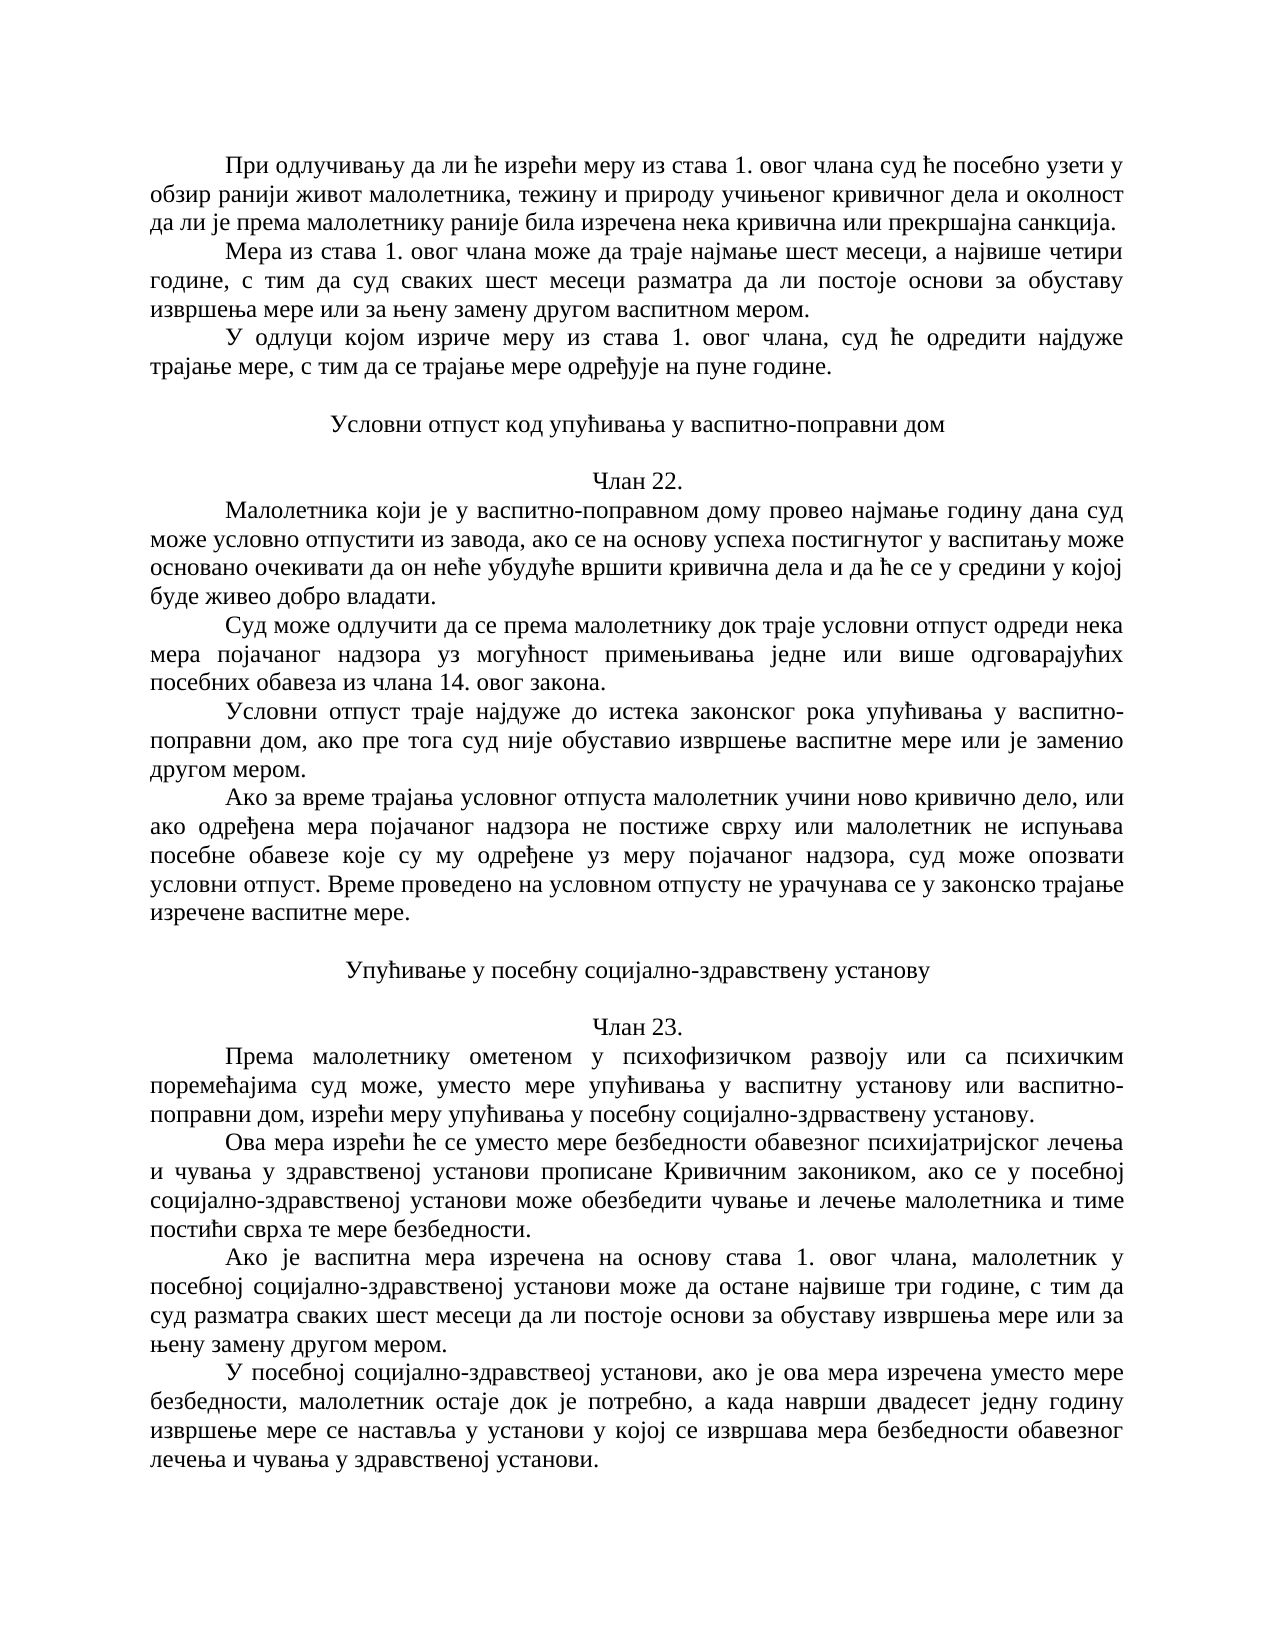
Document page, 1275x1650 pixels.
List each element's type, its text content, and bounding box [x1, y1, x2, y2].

text Упућивање у посебну социјално-здравствену установу [150, 955, 1125, 984]
text Мера из става 1. овог члана може да траје најмање шест месеци, а највише четири године, с тим да суд сваких шест месеци разматра да ли постоје основи за обуставу извршења мере или за њену замену другом васпитном мером. [150, 236, 1125, 322]
text У одлуци којом изриче меру из става 1. овог члана, суд ће одредити најдуже трајање мере, с тим да се трајање мере одређује на пуне године. [150, 322, 1125, 380]
text Ако је васпитна мера изречена на основу става 1. овог члана, малолетник у посебној социјално-здравственој установи може да остане највише три године, с тим да суд разматра сваких шест месеци да ли постоје основи за обуставу извршења мере или за њену замену другом мером. [150, 1242, 1125, 1357]
text Према малолетнику ометеном у психофизичком развоју или са психичким поремећајима суд може, уместо мере упућивања у васпитну установу или васпитно-поправни дом, изрећи меру упућивања у посебну социјално-здрваствену установу. [150, 1041, 1125, 1127]
text Малолетника који је у васпитно-поправном дому провео најмање годину дана суд може условно отпустити из завода, ако се на основу успеха постигнутог у васпитању може основано очекивати да он неће убудуће вршити кривична дела и да ће се у средини у којој буде живео добро владати. [150, 495, 1125, 610]
text Условни отпуст код упућивања у васпитно-поправни дом [150, 409, 1125, 437]
text При одлучивању да ли ће изрећи меру из става 1. овог члана суд ће посебно узети у обзир ранији живот малолетника, тежину и природу учињеног кривичног дела и околност да ли је према малолетнику раније била изречена нека кривична или прекршајна санкција. [150, 150, 1125, 236]
text Члан 23. [150, 1012, 1125, 1041]
text Суд може одлучити да се према малолетнику док траје условни отпуст одреди нека мера појачаног надзора уз могућност примењивања једне или више одговарајућих посебних обавеза из члана 14. овог закона. [150, 610, 1125, 696]
text Ако за време трајања условног отпуста малолетник учини ново кривично дело, или ако одређена мера појачаног надзора не постиже сврху или малолетник не испуњава посебне обавезе које су му одређене уз меру појачаног надзора, суд може опозвати условни отпуст. Време проведено на условном отпусту не урачунава се у законско трајање изречене васпитне мере. [150, 782, 1125, 926]
text У посебној социјално-здравствеој установи, ако је ова мера изречена уместо мере безбедности, малолетник остаје док је потребно, а када наврши двадесет једну годину извршење мере се наставља у установи у којој се извршава мера безбедности обавезног лечења и чувања у здравственој установи. [150, 1357, 1125, 1472]
text Условни отпуст траје најдуже до истека законског рока упућивања у васпитно-поправни дом, ако пре тога суд није обуставио извршење васпитне мере или је заменио другом мером. [150, 696, 1125, 782]
text Ова мера изрећи ће се уместо мере безбедности обавезног психијатријског лечења и чувања у здравственој установи прописане Кривичним закоником, ако се у посебној социјално-здравственој установи може обезбедити чување и лечење малолетника и тиме постићи сврха те мере безбедности. [150, 1127, 1125, 1242]
text Члан 22. [150, 466, 1125, 495]
